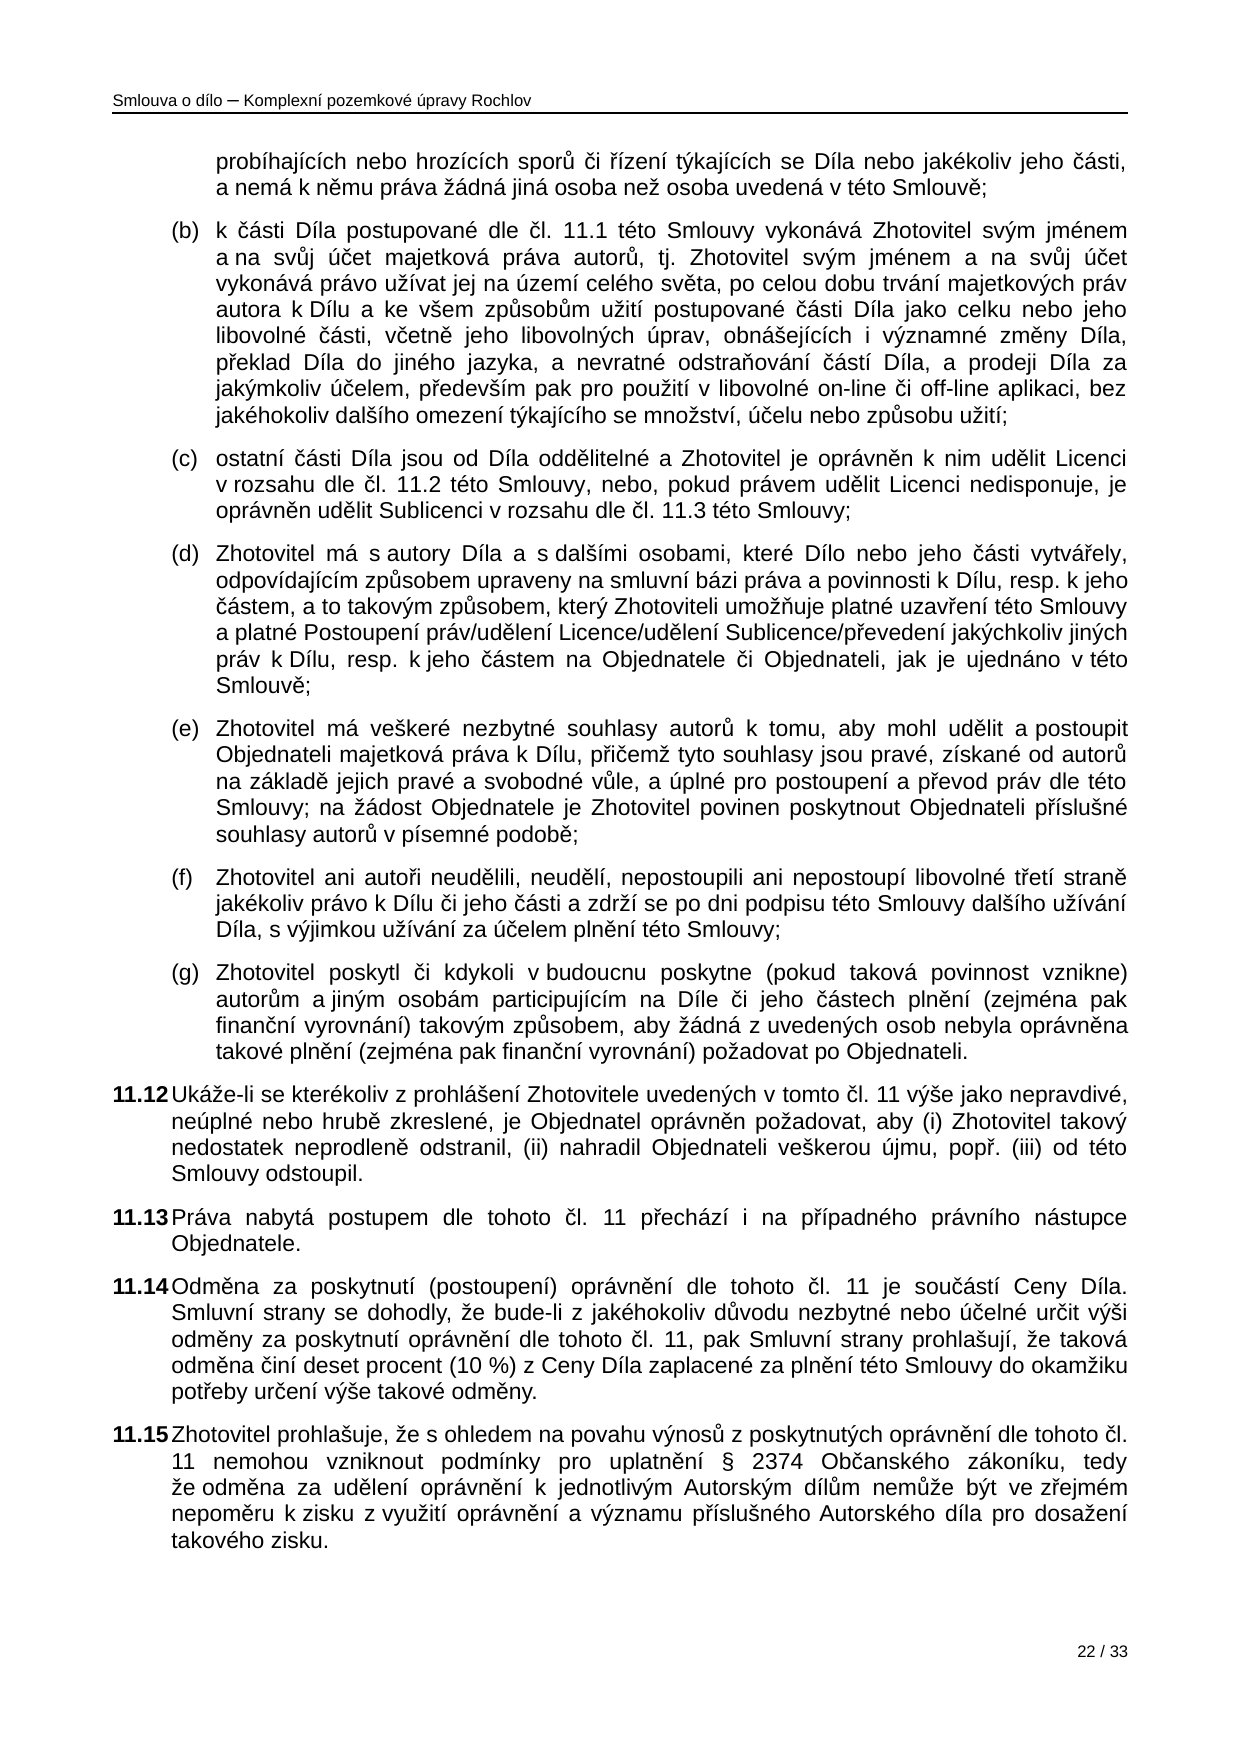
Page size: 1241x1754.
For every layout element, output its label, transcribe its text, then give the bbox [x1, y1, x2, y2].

text Ukáže-li se kterékoliv z prohlášení Zhotovitele uvedených v tomto čl. 11 výše jako nepravdivé, neúplné nebo hrubě zkreslené, je Objednatel oprávněn požadovat, aby (i) Zhotovitel takový nedostatek neprodleně odstranil, (ii) nahradil Objednateli veškerou újmu, popř. (iii) od této Smlouvy odstoupil. [112, 1081, 1128, 1187]
text k části Díla postupované dle čl. 11.1 této Smlouvy vykonává Zhotovitel svým jménem a na svůj účet majetková práva autorů, tj. Zhotovitel svým jménem a na svůj účet vykonává právo užívat jej na území celého světa, po celou dobu trvání majetkových práv autora k Dílu a ke všem způsobům užití postupované části Díla jako celku nebo jeho libovolné části, včetně jeho libovolných úprav, obnášejících i významné změny Díla, překlad Díla do jiného jazyka, a nevratné odstraňování částí Díla, a prodeji Díla za jakýmkoliv účelem, především pak pro použití v libovolné on-line či off-line aplikaci, bez jakéhokoliv dalšího omezení týkajícího se množství, účelu nebo způsobu užití; [171, 217, 1128, 428]
text Zhotovitel má veškeré nezbytné souhlasy autorů k tomu, aby mohl udělit a postoupit Objednateli majetková práva k Dílu, přičemž tyto souhlasy jsou pravé, získané od autorů na základě jejich pravé a svobodné vůle, a úplné pro postoupení a převod práv dle této Smlouvy; na žádost Objednatele je Zhotovitel povinen poskytnout Objednateli příslušné souhlasy autorů v písemné podobě; [171, 715, 1128, 847]
text Zhotovitel poskytl či kdykoli v budoucnu poskytne (pokud taková povinnost vznikne) autorům a jiným osobám participujícím na Díle či jeho částech plnění (zejména pak finanční vyrovnání) takovým způsobem, aby žádná z uvedených osob nebyla oprávněna takové plnění (zejména pak finanční vyrovnání) požadovat po Objednateli. [171, 959, 1128, 1065]
text Odměna za poskytnutí (postoupení) oprávnění dle tohoto čl. 11 je součástí Ceny Díla. Smluvní strany se dohodly, že bude-li z jakéhokoliv důvodu nezbytné nebo účelné určit výši odměny za poskytnutí oprávnění dle tohoto čl. 11, pak Smluvní strany prohlašují, že taková odměna činí deset procent (10 %) z Ceny Díla zaplacené za plnění této Smlouvy do okamžiku potřeby určení výše takové odměny. [112, 1273, 1128, 1404]
text Práva nabytá postupem dle tohoto čl. 11 přechází i na případného právního nástupce Objednatele. [112, 1203, 1128, 1256]
text Zhotovitel prohlašuje, že s ohledem na povahu výnosů z poskytnutých oprávnění dle tohoto čl. 11 nemohou vzniknout podmínky pro uplatnění § 2374 Občanského zákoníku, tedy že odměna za udělení oprávnění k jednotlivým Autorským dílům nemůže být ve zřejmém nepoměru k zisku z využití oprávnění a významu příslušného Autorského díla pro dosažení takového zisku. [112, 1421, 1128, 1553]
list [171, 148, 1128, 200]
text Zhotovitel má s autory Díla a s dalšími osobami, které Dílo nebo jeho části vytvářely, odpovídajícím způsobem upraveny na smluvní bázi práva a povinnosti k Dílu, resp. k jeho částem, a to takovým způsobem, který Zhotoviteli umožňuje platné uzavření této Smlouvy a platné Postoupení práv/udělení Licence/udělení Sublicence/převedení jakýchkoliv jiných práv k Dílu, resp. k jeho částem na Objednatele či Objednateli, jak je ujednáno v této Smlouvě; [171, 540, 1128, 698]
text ostatní části Díla jsou od Díla oddělitelné a Zhotovitel je oprávněn k nim udělit Licenci v rozsahu dle čl. 11.2 této Smlouvy, nebo, pokud právem udělit Licenci nedisponuje, je oprávněn udělit Sublicenci v rozsahu dle čl. 11.3 této Smlouvy; [171, 444, 1128, 524]
text Zhotovitel ani autoři neudělili, neudělí, nepostoupili ani nepostoupí libovolné třetí straně jakékoliv právo k Dílu či jeho části a zdrží se po dni podpisu této Smlouvy dalšího užívání Díla, s výjimkou užívání za účelem plnění této Smlouvy; [171, 863, 1128, 943]
